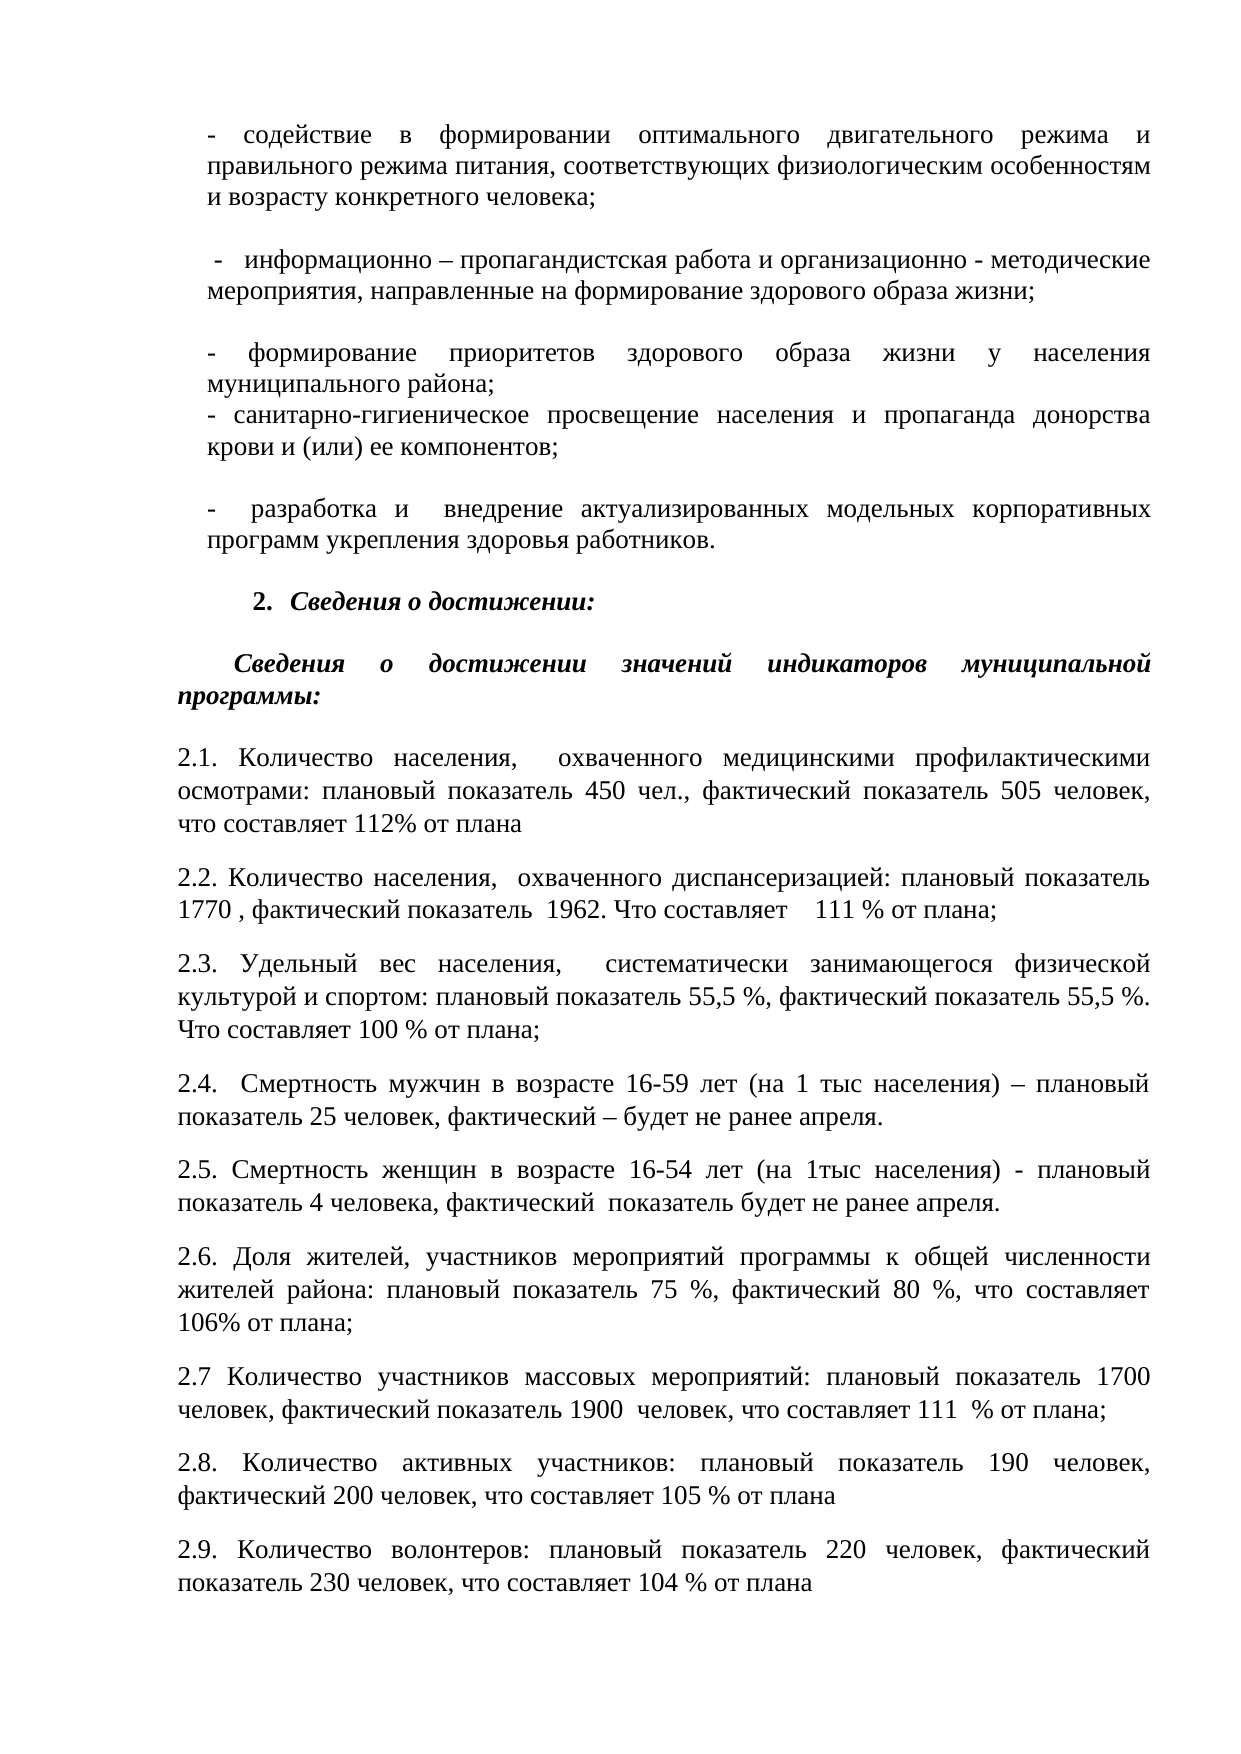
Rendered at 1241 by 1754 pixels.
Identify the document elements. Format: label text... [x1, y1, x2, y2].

text 2.5. Смертность женщин в возрасте 16-54 лет (на 1тыс населения) - плановый показатель 4 человека, фактический показатель будет не ранее апреля. [177, 1153, 1152, 1218]
text 2.3. Удельный вес населения, систематически занимающегося физической культурой и спортом: плановый показатель 55,5 %, фактический показатель 55,5 %. Что составляет 100 % от плана; [177, 947, 1152, 1044]
text 2.2. Количество населения, охваченного диспансеризацией: плановый показатель 1770 , фактический показатель 1962. Что составляет 111 % от плана; [177, 861, 1152, 925]
text 2.7 Количество участников массовых мероприятий: плановый показатель 1700 человек, фактический показатель 1900 человек, что составляет 111 % от плана; [177, 1360, 1152, 1424]
text Сведения о достижении значений индикаторов муниципальной программы: [177, 648, 1152, 710]
text - формирование приоритетов здорового образа жизни у населения муниципального района; [207, 336, 1152, 398]
text 2.8. Количество активных участников: плановый показатель 190 человек, фактический 200 человек, что составляет 105 % от плана [177, 1446, 1152, 1511]
text - разработка и внедрение актуализированных модельных корпоративных программ укрепления здоровья работников. [207, 492, 1152, 554]
text 2.1. Количество населения, охваченного медицинскими профилактическими осмотрами: плановый показатель 450 чел., фактический показатель 505 человек, что составляет 112% от плана [177, 741, 1152, 838]
text - содействие в формировании оптимального двигательного режима и правильного режима питания, соответствующих физиологическим особенностям и возрасту конкретного человека; [207, 118, 1152, 212]
text 2.9. Количество волонтеров: плановый показатель 220 человек, фактический показатель 230 человек, что составляет 104 % от плана [177, 1533, 1152, 1597]
text 2.4. Смертность мужчин в возрасте 16-59 лет (на 1 тыс населения) – плановый показатель 25 человек, фактический – будет не ранее апреля. [177, 1067, 1152, 1131]
text - санитарно-гигиеническое просвещение населения и пропаганда донорства крови и (или) ее компонентов; [207, 398, 1152, 461]
list Сведения о достижении: [252, 585, 1152, 616]
text - информационно – пропагандистская работа и организационно - методические мероприятия, направленные на формирование здорового образа жизни; [207, 243, 1152, 305]
text 2.6. Доля жителей, участников мероприятий программы к общей численности жителей района: плановый показатель 75 %, фактический 80 %, что составляет 106% от плана; [177, 1240, 1152, 1337]
